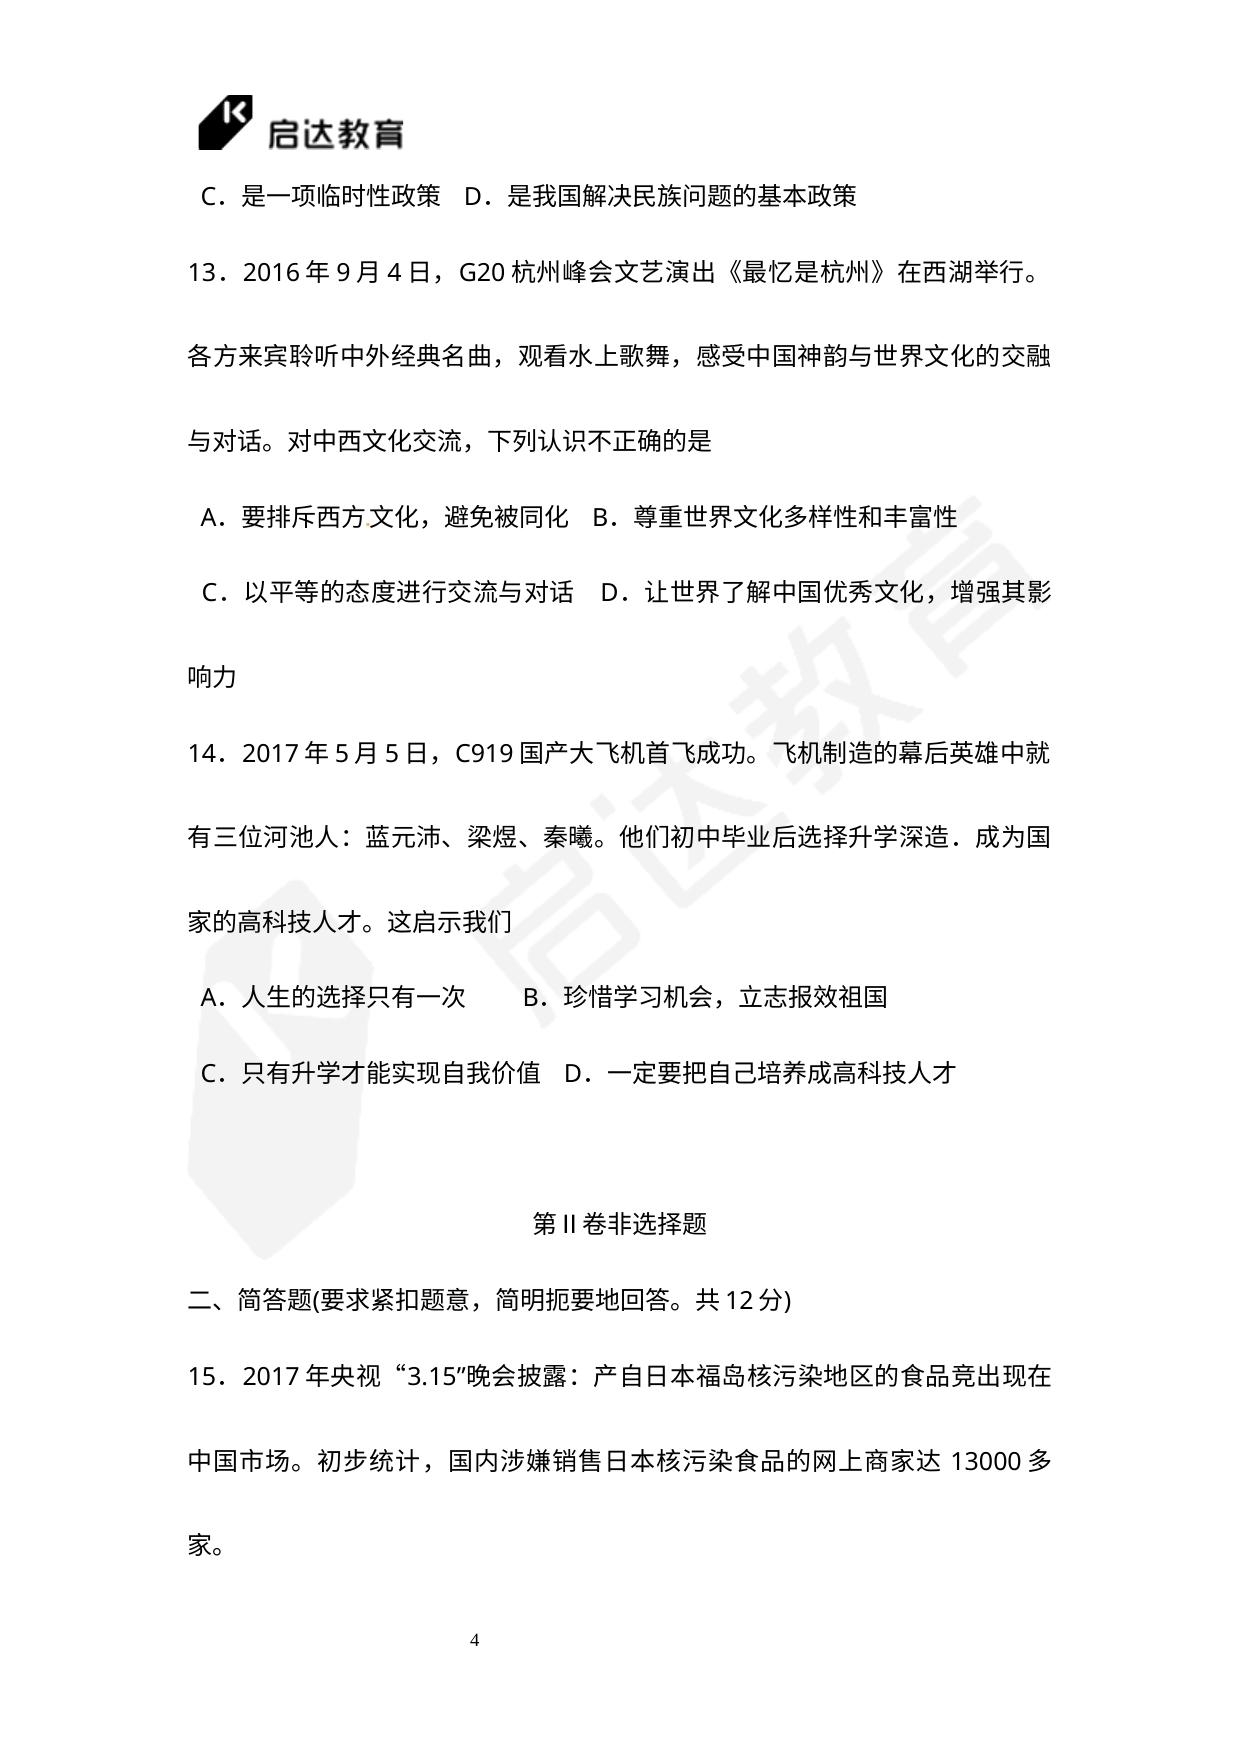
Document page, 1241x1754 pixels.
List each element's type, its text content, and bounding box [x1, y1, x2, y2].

text C．是一项临时性政策 D．是我国解决民族问题的基本政策 [187, 162, 1053, 227]
text 第Ⅱ卷非选择题 [187, 1190, 1053, 1255]
text 13．2016年9月4日，G20杭州峰会文艺演出《最忆是杭州》在西湖举行。各方来宾聆听中外经典名曲，观看水上歌舞，感受中国神韵与世界文化的交融与对话。对中西文化交流，下列认识不正确的是 [187, 238, 1053, 472]
text C．以平等的态度进行交流与对话 D．让世界了解中国优秀文化，增强其影响力 [187, 558, 1053, 708]
text C．只有升学才能实现自我价值 D．一定要把自己培养成高科技人才 [187, 1039, 1053, 1104]
text A．人生的选择只有一次 B．珍惜学习机会，立志报效祖国 [187, 963, 1053, 1028]
picture [198, 95, 404, 150]
text A．要排斥西方文化，避免被同化 B．尊重世界文化多样性和丰富性 [187, 483, 1053, 548]
text 二、简答题(要求紧扣题意，简明扼要地回答。共12分) [187, 1266, 1053, 1331]
text 14．2017年5月5日，C919国产大飞机首飞成功。飞机制造的幕后英雄中就有三位河池人：蓝元沛、梁煜、秦曦。他们初中毕业后选择升学深造．成为国家的高科技人才。这启示我们 [187, 719, 1053, 953]
text 15．2017年央视“3.15”晚会披露：产自日本福岛核污染地区的食品竞出现在中国市场。初步统计，国内涉嫌销售日本核污染食品的网上商家达13000多家。 [187, 1342, 1053, 1576]
